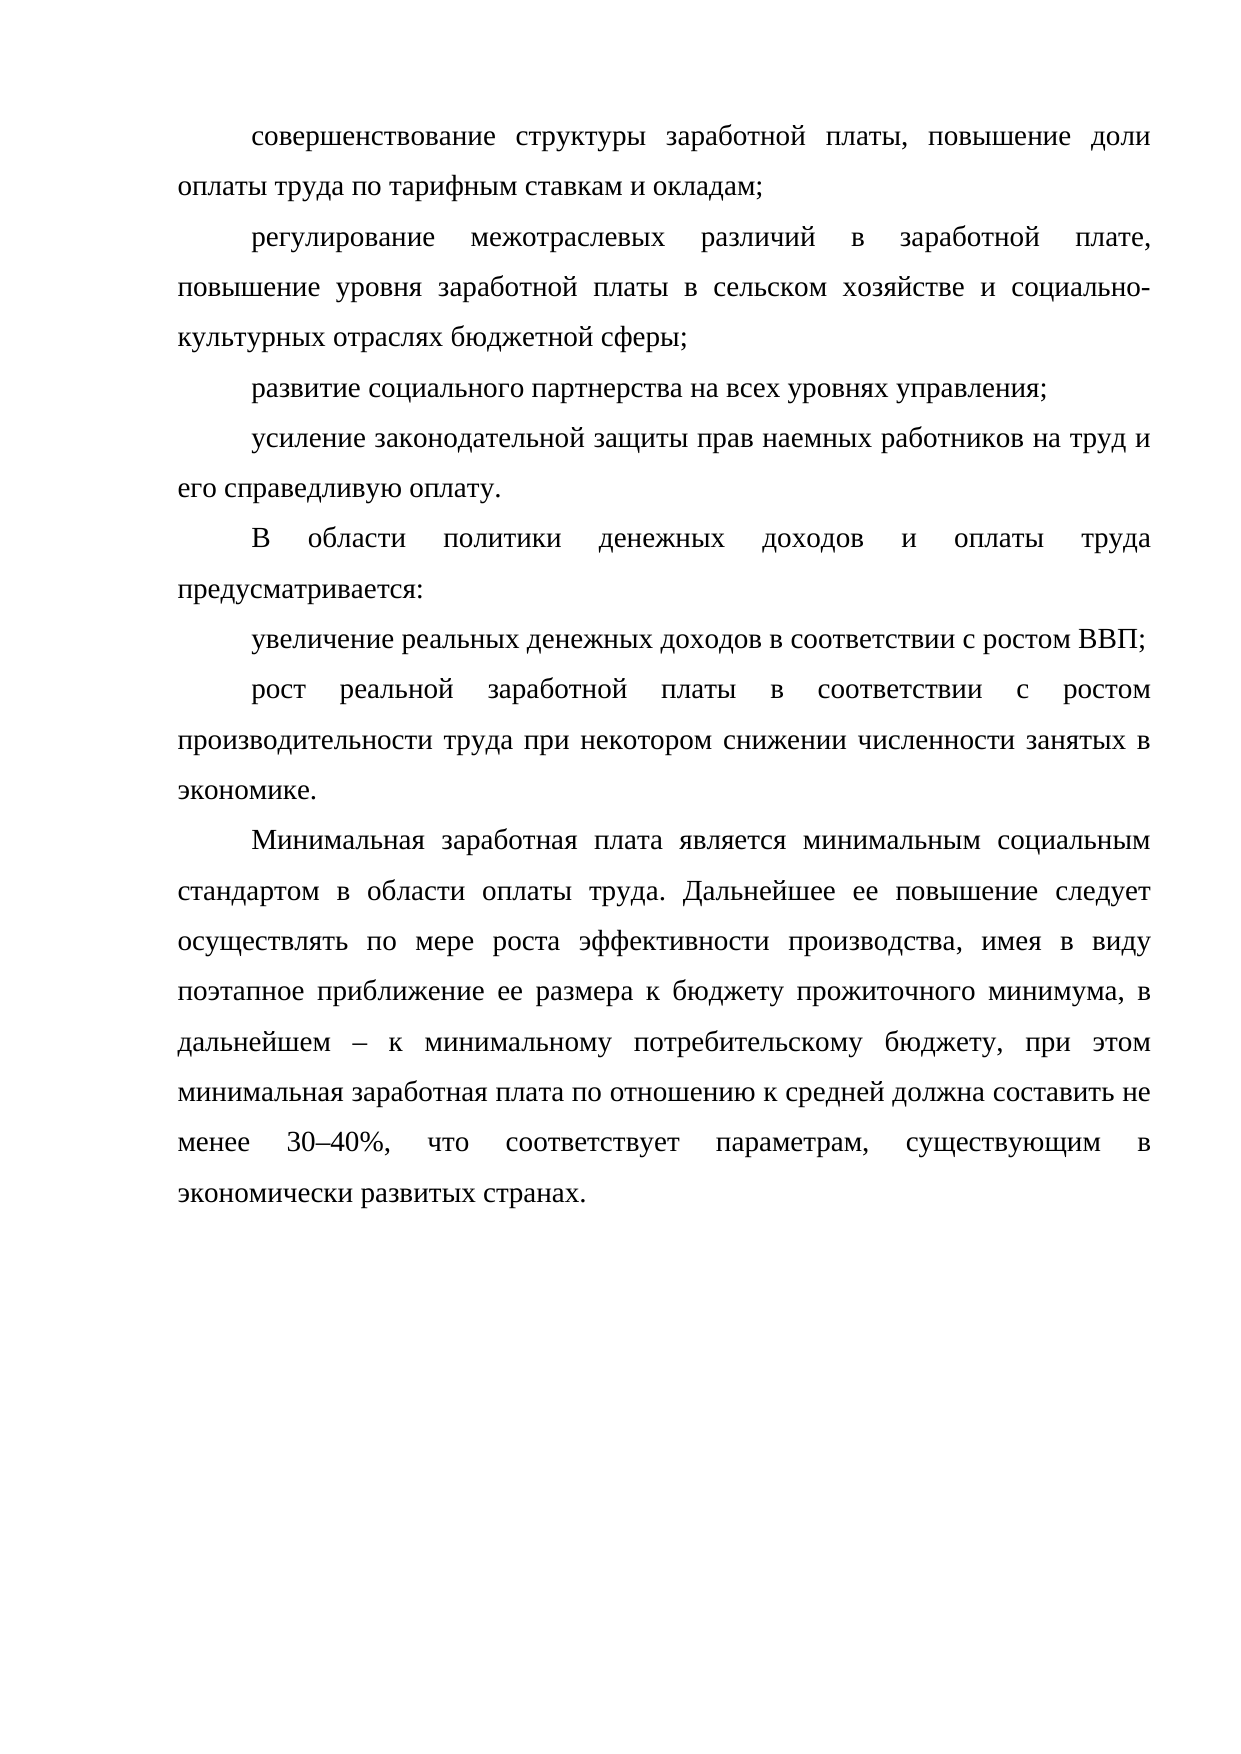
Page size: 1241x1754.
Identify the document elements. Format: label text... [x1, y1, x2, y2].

text усиление законодательной защиты прав наемных работников на труд и его справедливую оплату. [177, 420, 1152, 504]
text регулирование межотраслевых различий в заработной плате, повышение уровня заработной платы в сельском хозяйстве и социально-культурных отраслях бюджетной сферы; [177, 219, 1152, 353]
text совершенствование структуры заработной платы, повышение доли оплаты труда по тарифным ставкам и окладам; [177, 118, 1152, 202]
text Минимальная заработная плата является минимальным социальным стандартом в области оплаты труда. Дальнейшее ее повышение следует осуществлять по мере роста эффективности производства, имея в виду поэтапное приближение ее размера к бюджету прожиточного минимума, в дальнейшем – к минимальному потребительскому бюджету, при этом минимальная заработная плата по отношению к средней должна составить не менее 30–40%, что соответствует параметрам, существующим в экономически развитых странах. [177, 822, 1152, 1208]
text увеличение реальных денежных доходов в соответствии с ростом ВВП; [177, 621, 1152, 655]
text В области политики денежных доходов и оплаты труда предусматривается: [177, 521, 1152, 604]
text развитие социального партнерства на всех уровнях управления; [177, 370, 1152, 403]
text рост реальной заработной платы в соответствии с ростом производительности труда при некотором снижении численности занятых в экономике. [177, 672, 1152, 806]
